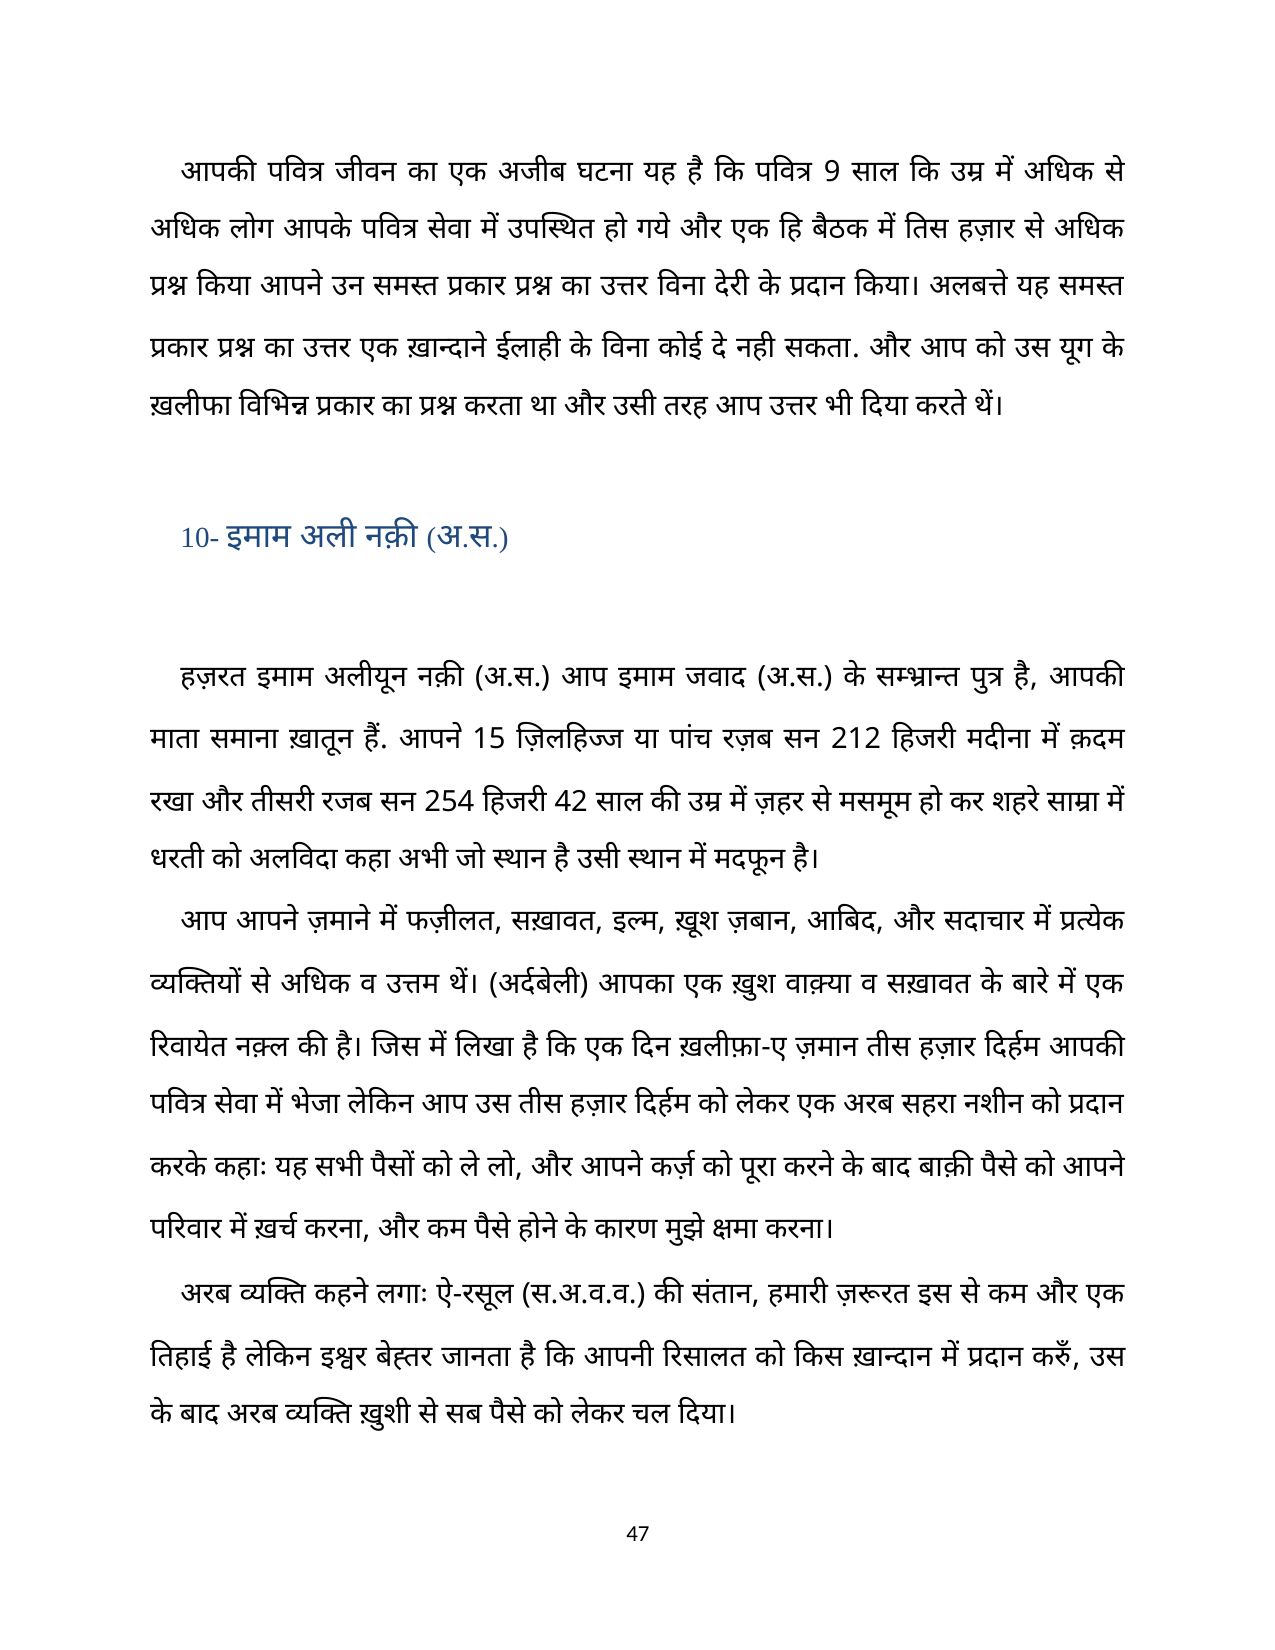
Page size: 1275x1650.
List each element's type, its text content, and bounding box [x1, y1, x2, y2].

text हज़रत इमाम अलीयून नक़ी (अ.स.) आप इमाम जवाद (अ.स.) के सम्भ्रान्त पुत्र है, आपकी माता समाना ख़ातून हैं. आपने 15 ज़िलहिज्ज या पांच रज़ब सन 212 हिजरी मदीना में क़दम रखा और तीसरी रजब सन 254 हिजरी 42 साल की उम्र में ज़हर से मसमूम हो कर शहरे साम्रा में धरती को अलविदा कहा अभी जो स्थान है उसी स्थान में मदफून है। [150, 655, 1125, 880]
text आपकी पवित्र जीवन का एक अजीब घटना यह है कि पवित्र 9 साल कि उम्र में अधिक से अधिक लोग आपके पवित्र सेवा में उपस्थित हो गये और एक हि बैठक में तिस हज़ार से अधिक प्रश्न किया आपने उन समस्त प्रकार प्रश्न का उत्तर विना देरी के प्रदान किया। अलबत्ते यह समस्त प्रकार प्रश्न का उत्तर एक ख़ान्दाने ईलाही के विना कोई दे नही सकता. और आप को उस यूग के ख़लीफा विभिन्न प्रकार का प्रश्न करता था और उसी तरह आप उत्तर भी दिया करते थें। [150, 150, 1125, 427]
text अरब व्यक्ति कहने लगाः ऐ-रसूल (स.अ.व.व.) की संतान, हमारी ज़रूरत इस से कम और एक तिहाई है लेकिन इश्वर बेह्तर जानता है कि आपनी रिसालत को किस ख़ान्दान में प्रदान करुँ, उस के बाद अरब व्यक्ति ख़ुशी से सब पैसे को लेकर चल दिया। [150, 1272, 1125, 1435]
subtitle 10- इमाम अली नक़ी (अ.स.) [150, 518, 1125, 561]
text आप आपने ज़माने में फज़ीलत, सख़ावत, इल्म, ख़ूश ज़बान, आबिद, और सदाचार में प्रत्येक व्यक्तियों से अधिक व उत्तम थें। (अर्दबेली) आपका एक ख़ुश वाक़्या व सख़ावत के बारे में एक रिवायेत नक़्ल की है। जिस में लिखा है कि एक दिन ख़लीफ़ा-ए ज़मान तीस हज़ार दिर्हम आपकी पवित्र सेवा में भेजा लेकिन आप उस तीस हज़ार दिर्हम को लेकर एक अरब सहरा नशीन को प्रदान करके कहाः यह सभी पैसों को ले लो, और आपने कर्ज़ को पूरा करने के बाद बाक़ी पैसे को आपने परिवार में ख़र्च करना, और कम पैसे होने के कारण मुझे क्षमा करना। [150, 899, 1125, 1251]
